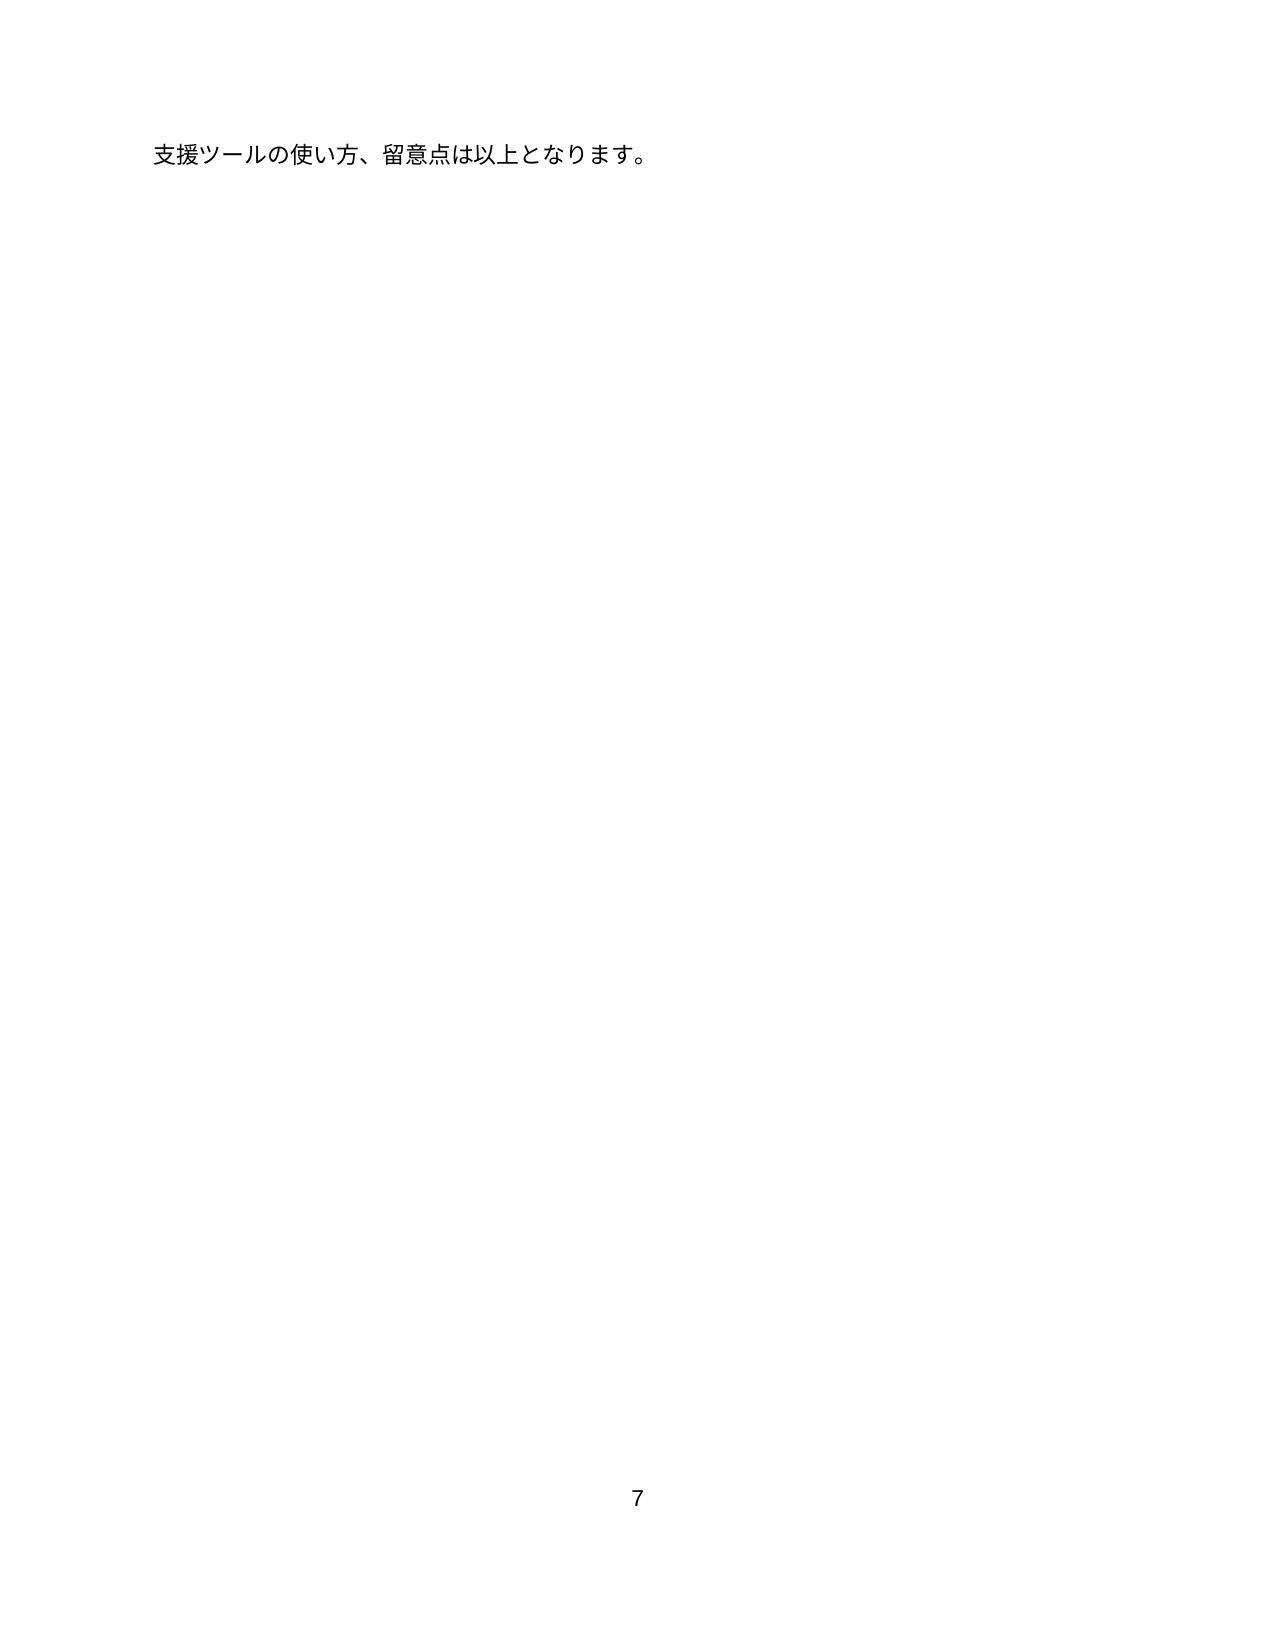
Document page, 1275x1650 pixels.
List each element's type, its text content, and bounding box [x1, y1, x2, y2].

text 支援ツールの使い方、留意点は以上となります。 [130, 137, 1145, 170]
